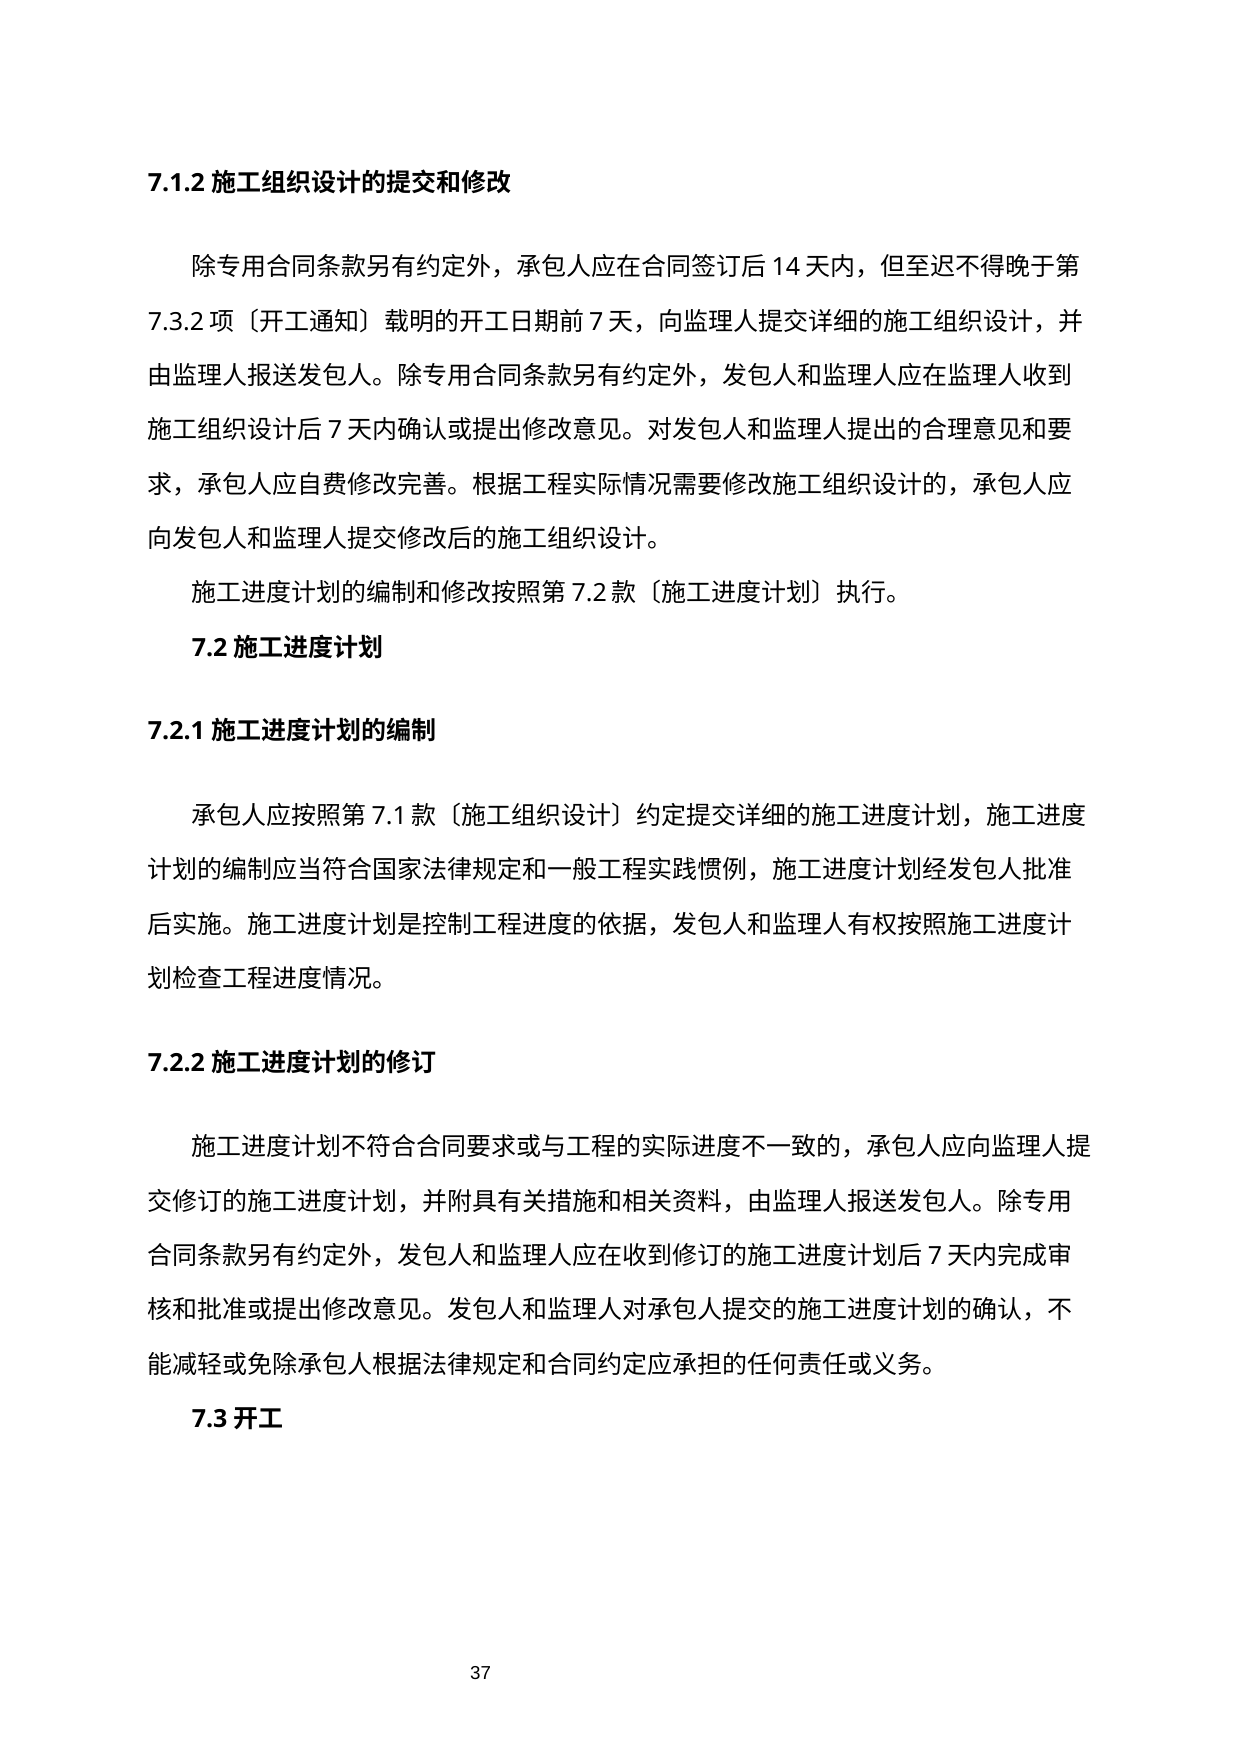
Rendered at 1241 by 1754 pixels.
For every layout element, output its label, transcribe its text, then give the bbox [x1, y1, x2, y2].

text 施工进度计划的编制和修改按照第7.2款〔施工进度计划〕执行。 [148, 573, 1093, 609]
subtitle 7.1.2 施工组织设计的提交和修改 [148, 162, 1093, 198]
subtitle 7.3 开工 [148, 1398, 1093, 1435]
text 施工进度计划不符合合同要求或与工程的实际进度不一致的，承包人应向监理人提交修订的施工进度计划，并附具有关措施和相关资料，由监理人报送发包人。除专用合同条款另有约定外，发包人和监理人应在收到修订的施工进度计划后7天内完成审核和批准或提出修改意见。发包人和监理人对承包人提交的施工进度计划的确认，不能减轻或免除承包人根据法律规定和合同约定应承担的任何责任或义务。 [148, 1127, 1093, 1380]
subtitle 7.2.2 施工进度计划的修订 [148, 1042, 1093, 1078]
text 承包人应按照第7.1款〔施工组织设计〕约定提交详细的施工进度计划，施工进度计划的编制应当符合国家法律规定和一般工程实践惯例，施工进度计划经发包人批准后实施。施工进度计划是控制工程进度的依据，发包人和监理人有权按照施工进度计划检查工程进度情况。 [148, 795, 1093, 995]
text 除专用合同条款另有约定外，承包人应在合同签订后14天内，但至迟不得晚于第7.3.2项〔开工通知〕载明的开工日期前7天，向监理人提交详细的施工组织设计，并由监理人报送发包人。除专用合同条款另有约定外，发包人和监理人应在监理人收到施工组织设计后7天内确认或提出修改意见。对发包人和监理人提出的合理意见和要求，承包人应自费修改完善。根据工程实际情况需要修改施工组织设计的，承包人应向发包人和监理人提交修改后的施工组织设计。 [148, 247, 1093, 555]
subtitle 7.2 施工进度计划 [148, 627, 1093, 663]
subtitle 7.2.1 施工进度计划的编制 [148, 711, 1093, 747]
